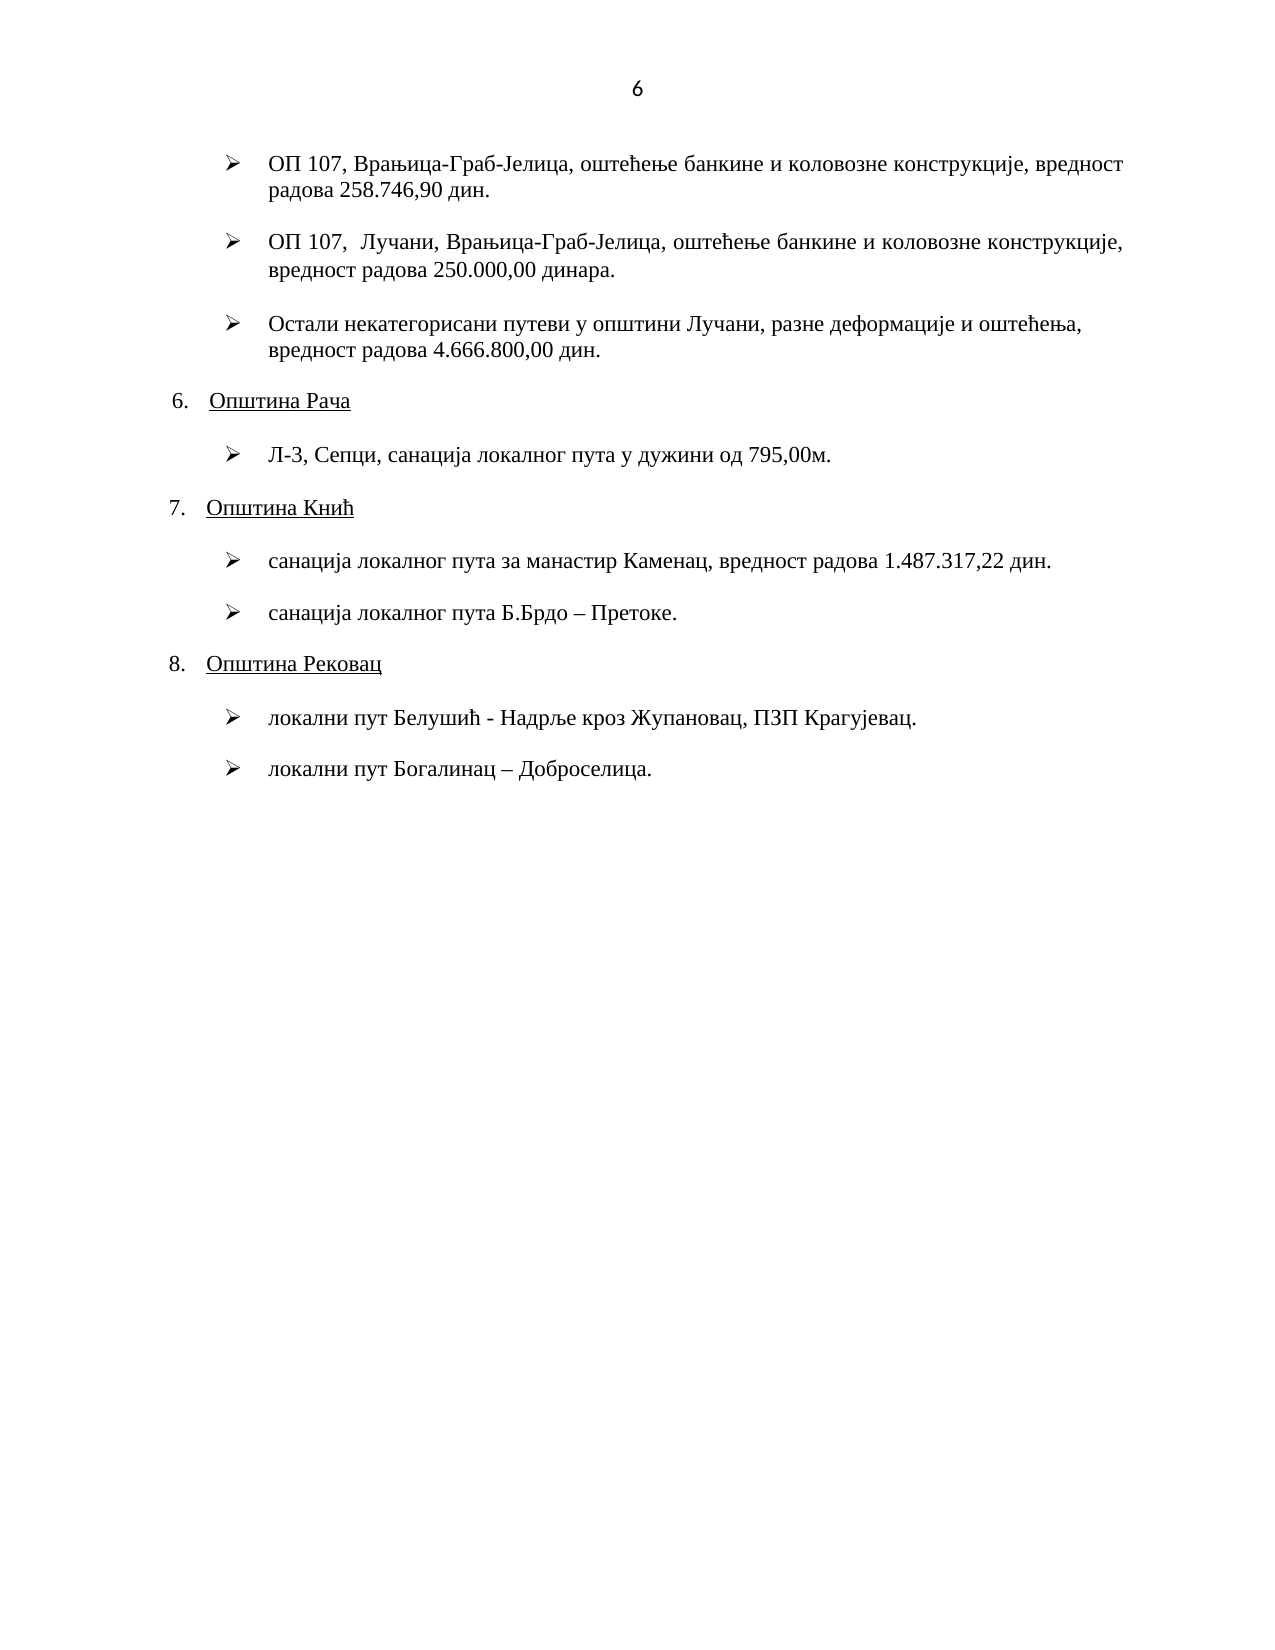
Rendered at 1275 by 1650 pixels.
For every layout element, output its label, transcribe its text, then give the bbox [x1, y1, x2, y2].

list Л-3, Сепци, санација локалног пута у дужини од 795,00м. [224, 441, 1125, 467]
list ОП 107, Лучани, Врањица-Граб-Јелица, оштећење банкине и коловозне конструкције, вредност радова 250.000,00 динара. [224, 228, 1125, 282]
list Општина Рековац [169, 650, 1125, 677]
list Општина Рача [172, 387, 1125, 414]
list ОП 107, Врањица-Граб-Јелица, оштећење банкине и коловозне конструкције, вредност радова 258.746,90 дин. [224, 150, 1125, 203]
list санација локалног пута Б.Брдо – Претоке. [224, 599, 1125, 625]
list локални пут Белушић - Надрље кроз Жупановац, ПЗП Крагујевац. [224, 704, 1125, 730]
list Општина Кнић [169, 494, 1125, 521]
list санација локалног пута за манастир Каменац, вредност радова 1.487.317,22 дин. [224, 548, 1125, 574]
list локални пут Богалинац – Доброселица. [224, 755, 1125, 781]
list Остали некатегорисани путеви у општини Лучани, разне деформације и оштећења, вредност радова 4.666.800,00 дин. [224, 309, 1125, 362]
